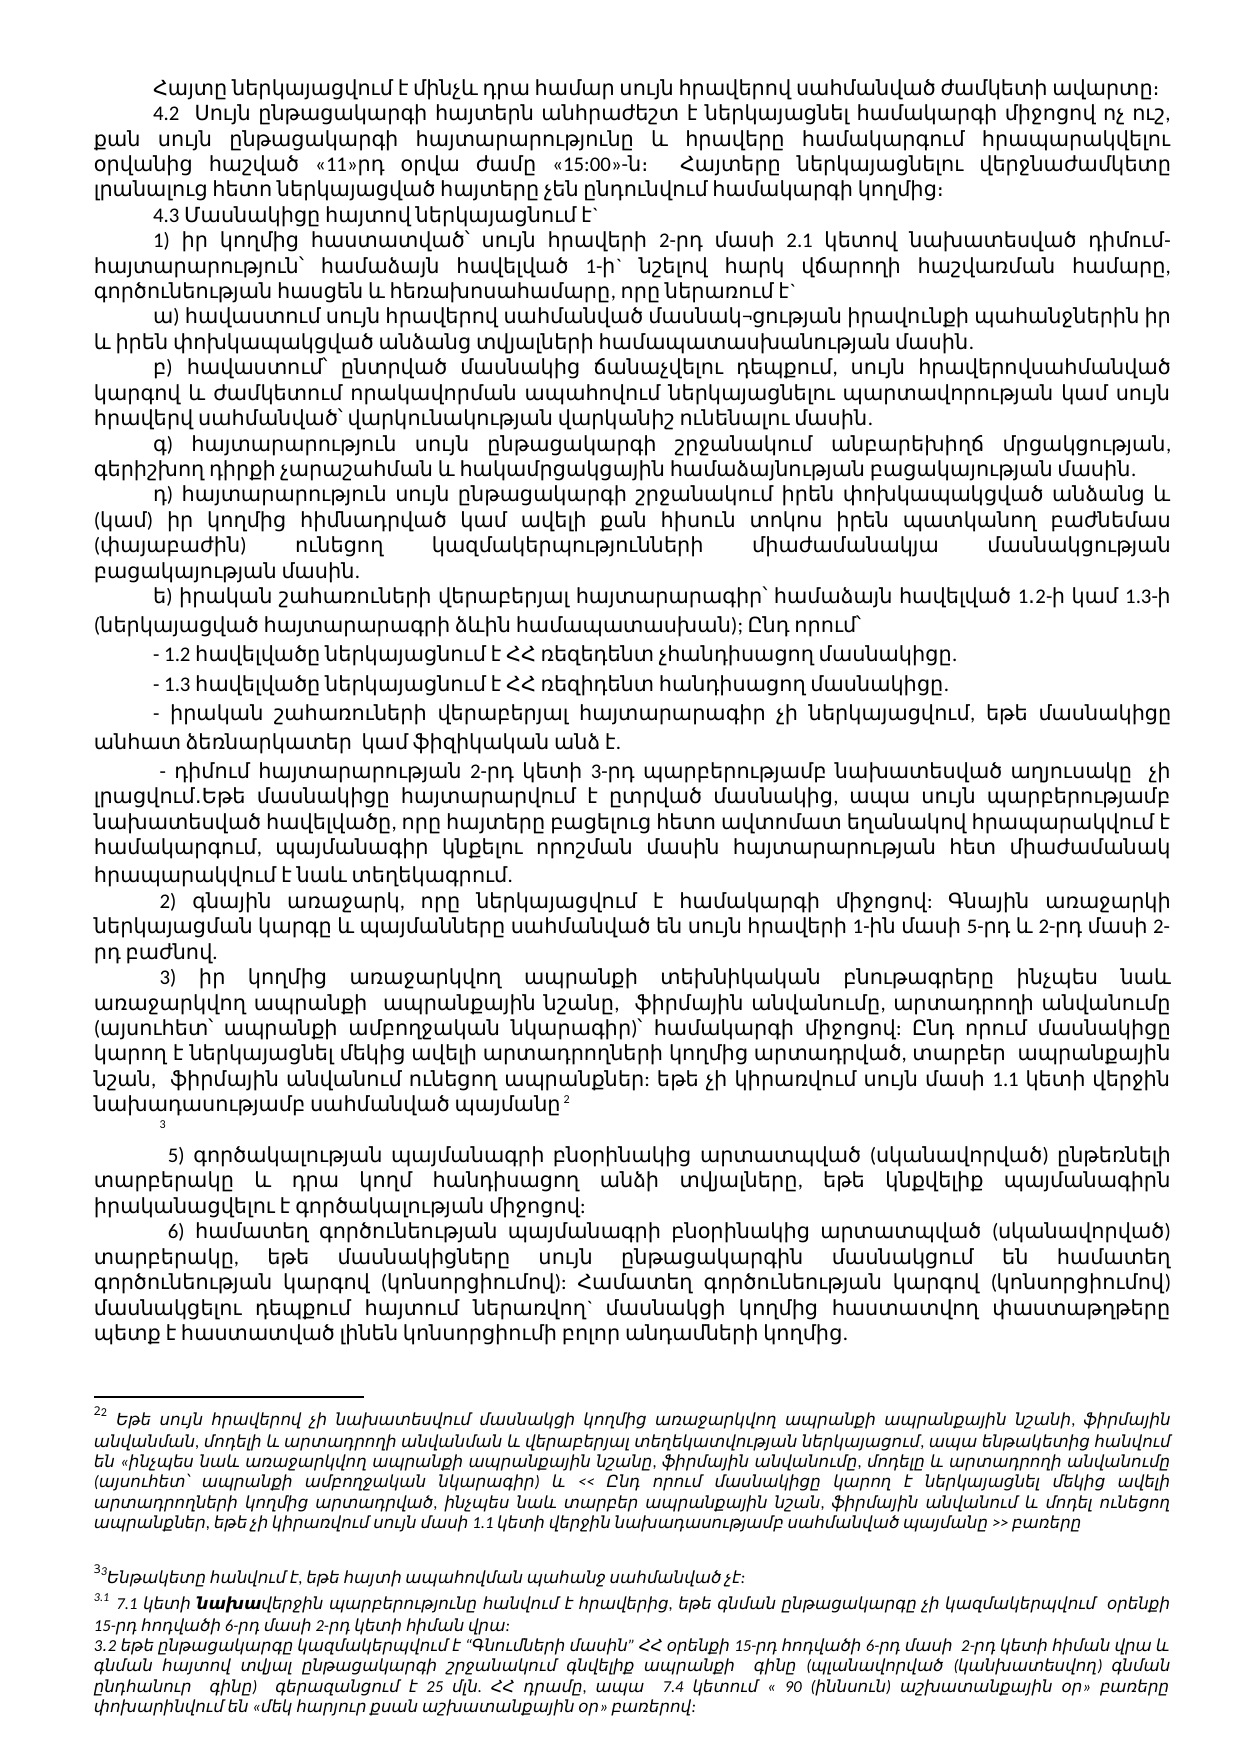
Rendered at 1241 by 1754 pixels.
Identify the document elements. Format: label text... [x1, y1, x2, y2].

text - դիմում հայտարարության 2-րդ կետի 3-րդ պարբերությամբ նախատեսված աղյուսակը չի լրացվում․Եթե մասնակիցը հայտարարվում է ըտրված մասնակից, ապա սույն պարբերությամբ նախատեսված հավելվածը, որը հայտերը բացելուց հետո ավտոմատ եղանակով հրապարակվում է համակարգում, պայմանագիր կնքելու որոշման մասին հայտարարության հետ միաժամանակ հրապարակվում է նաև տեղեկագրում. [94, 758, 1171, 888]
text 1) իր կողմից հաստատված՝ սույն հրավերի 2-րդ մասի 2.1 կետով նախատեսված դիմում-հայտարարություն՝ համաձայն հավելված 1-ի` նշելով հարկ վճարողի հաշվառման համարը, գործունեության հասցեն և հեռախոսահամարը, որը ներառում է` [94, 227, 1171, 304]
text 4.2 Սույն ընթացակարգի հայտերն անհրաժեշտ է ներկայացնել համակարգի միջոցով ոչ ուշ, քան սույն ընթացակարգի հայտարարությունը և հրավերը համակարգում հրապարակվելու օրվանից հաշված «11»րդ օրվա ժամը «15:00»-ն։ Հայտերը ներկայացնելու վերջնաժամկետը լրանալուց հետո ներկայացված հայտերը չեն ընդունվում համակարգի կողմից։ [94, 100, 1171, 202]
text Հայտը ներկայացվում է մինչև դրա համար սույն հրավերով սահմանված ժամկետի ավարտը։ [94, 75, 1171, 100]
text 6) համատեղ գործունեության պայմանագրի բնօրինակից արտատպված (սկանավորված) տարբերակը, եթե մասնակիցները սույն ընթացակարգին մասնակցում են համատեղ գործունեության կարգով (կոնսորցիումով): Համատեղ գործունեության կարգով (կոնսորցիումով) մասնակցելու դեպքում հայտում ներառվող` մասնակցի կողմից հաստատվող փաստաթղթերը պետք է հաստատված լինեն կոնսորցիումի բոլոր անդամների կողմից. [94, 1218, 1171, 1346]
text գ) հայտարարություն սույն ընթացակարգի շրջանակում անբարեխիղճ մրցակցության, գերիշխող դիրքի չարաշահման և հակամրցակցային համաձայնության բացակայության մասին. [94, 431, 1171, 482]
text 2) գնային առաջարկ, որը ներկայացվում է համակարգի միջոցով: Գնային առաջարկի ներկայացման կարգը և պայմանները սահմանված են սույն հրավերի 1-ին մասի 5-րդ և 2-րդ մասի 2-րդ բաժնով. [94, 888, 1171, 964]
text ե) իրական շահառուների վերաբերյալ հայտարարագիր՝ համաձայն հավելված 1․2-ի կամ 1.3-ի (ներկայացված հայտարարագրի ձևին համապատասխան); Ընդ որում՝ [94, 583, 1171, 638]
text - 1.3 հավելվածը ներկայացնում է ՀՀ ռեզիդենտ հանդիսացող մասնակիցը. [94, 671, 1171, 696]
text ա) հավաստում սույն հրավերով սահմանված մասնակ¬ցության իրավունքի պահանջներին իր և իրեն փոխկապակցված անձանց տվյալների համապատասխանության մասին. [94, 304, 1171, 354]
text 5) գործակալության պայմանագրի բնօրինակից արտատպված (սկանավորված) ընթեռնելի տարբերակը և դրա կողմ հանդիսացող անձի տվյալները, եթե կնքվելիք պայմանագիրն իրականացվելու է գործակալության միջոցով: [94, 1142, 1171, 1218]
text 3 [94, 1117, 1171, 1142]
text դ) հայտարարություն սույն ընթացակարգի շրջանակում իրեն փոխկապակցված անձանց և (կամ) իր կողմից հիմնադրված կամ ավելի քան հիսուն տոկոս իրեն պատկանող բաժնեմաս (փայաբաժին) ունեցող կազմակերպությունների միաժամանակյա մասնակցության բացակայության մասին. [94, 482, 1171, 583]
text - իրական շահառուների վերաբերյալ հայտարարագիր չի ներկայացվում, եթե մասնակիցը անհատ ձեռնարկատեր կամ ֆիզիկական անձ է. [94, 700, 1171, 754]
text բ) հավաստում՝ ընտրված մասնակից ճանաչվելու դեպքում, սույն հրավերովսահմանված կարգով և ժամկետում որակավորման ապահովում ներկայացնելու պարտավորության կամ սույն հրավերվ սահմանված՝ վարկունակության վարկանիշ ունենալու մասին. [94, 354, 1171, 431]
text 3) իր կողմից առաջարկվող ապրանքի տեխնիկական բնութագրերը ինչպես նաև առաջարկվող ապրանքի ապրանքային նշանը, ֆիրմային անվանումը, արտադրողի անվանումը (այսուհետ՝ ապրանքի ամբողջական նկարագիր)՝ համակարգի միջոցով: Ընդ որում մասնակիցը կարող է ներկայացնել մեկից ավելի արտադրողների կողմից արտադրված, տարբեր ապրանքային նշան, ֆիրմային անվանում ունեցող ապրանքներ: եթե չի կիրառվում սույն մասի 1.1 կետի վերջին նախադասությամբ սահմանված պայմանը 2 [94, 964, 1171, 1117]
text - 1.2 հավելվածը ներկայացնում է ՀՀ ռեզեդենտ չհանդիսացող մասնակիցը. [94, 642, 1171, 667]
text 4.3 Մասնակիցը հայտով ներկայացնում է` [94, 202, 1171, 227]
